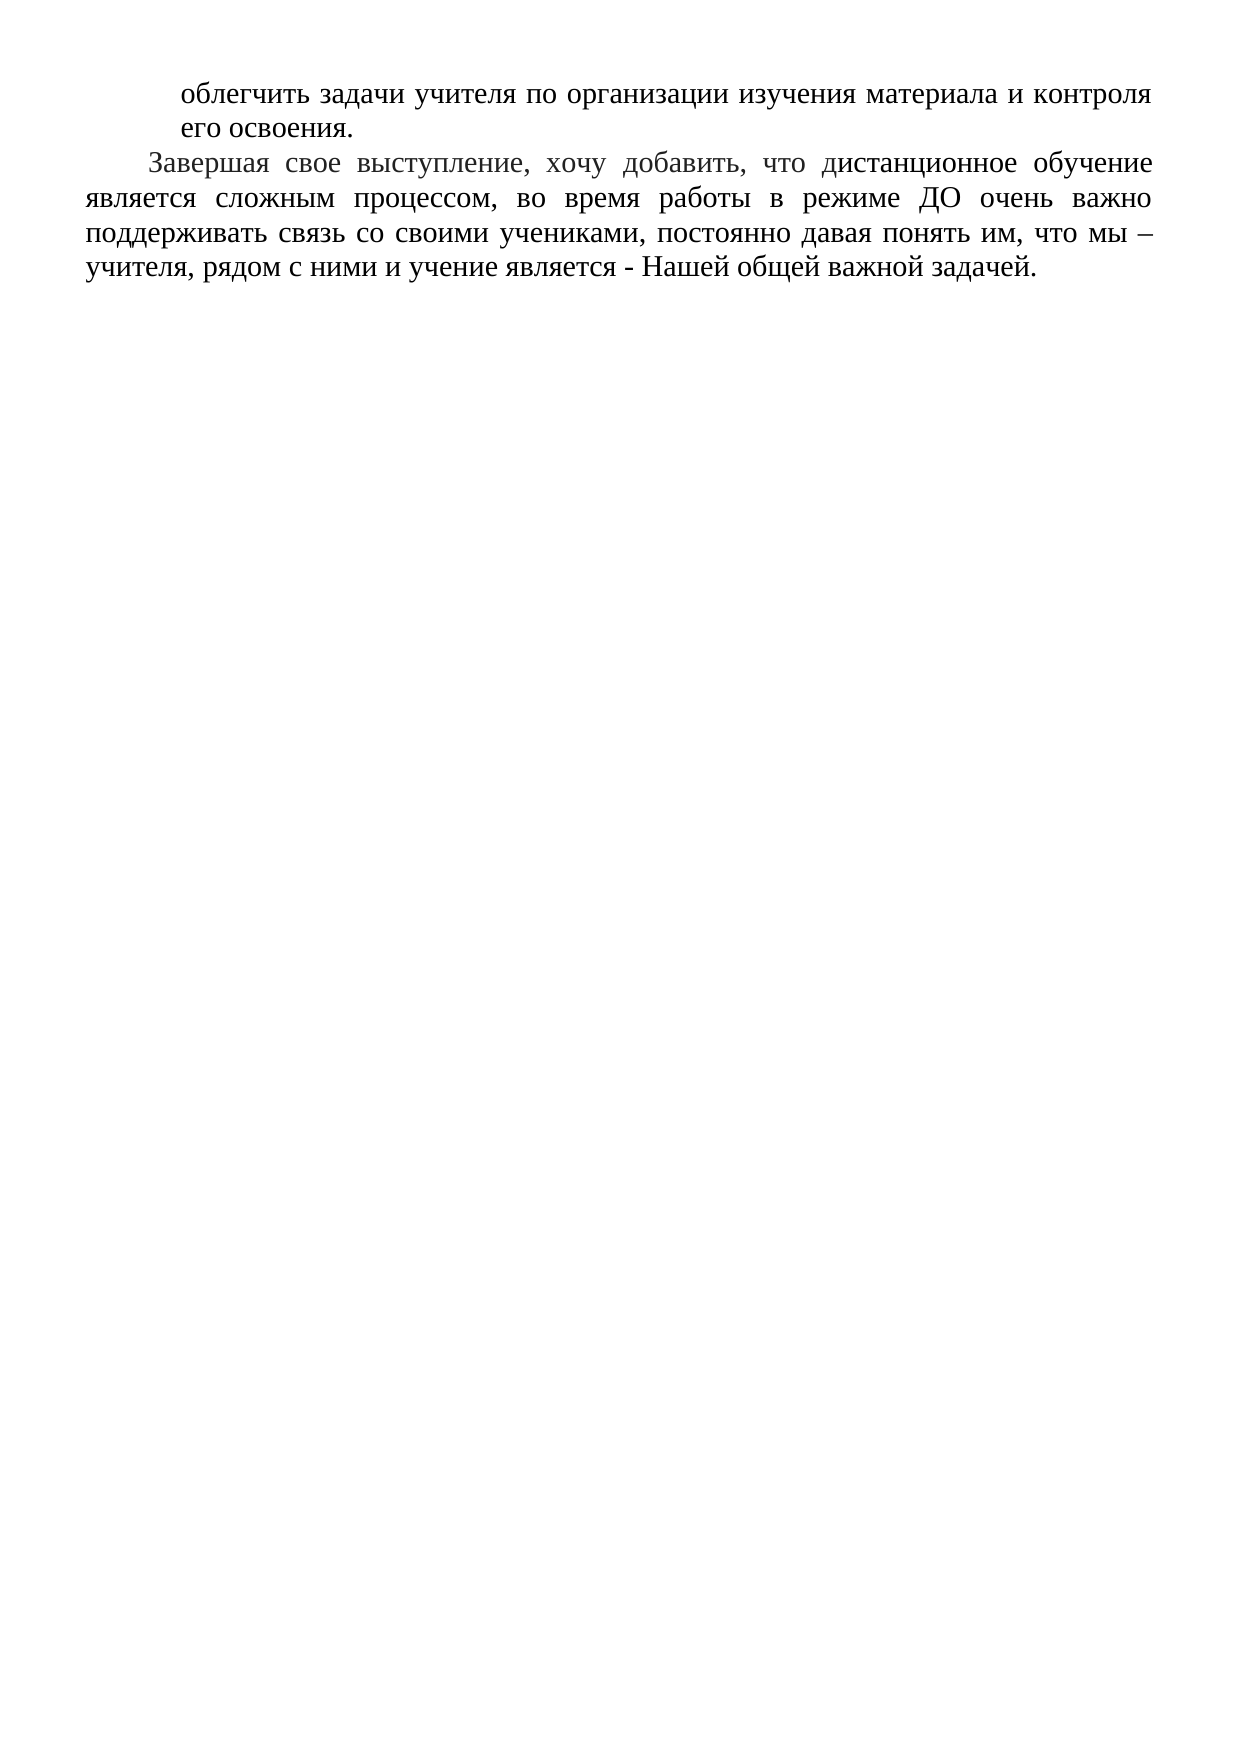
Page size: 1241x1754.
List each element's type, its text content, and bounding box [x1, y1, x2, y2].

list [143, 75, 1153, 144]
text Завершая свое выступление, хочу добавить, что дистанционное обучение является сложным процессом, во время работы в режиме ДО очень важно поддерживать связь со своими учениками, постоянно давая понять им, что мы – учителя, рядом с ними и учение является - Нашей общей важной задачей. [85, 144, 1153, 283]
